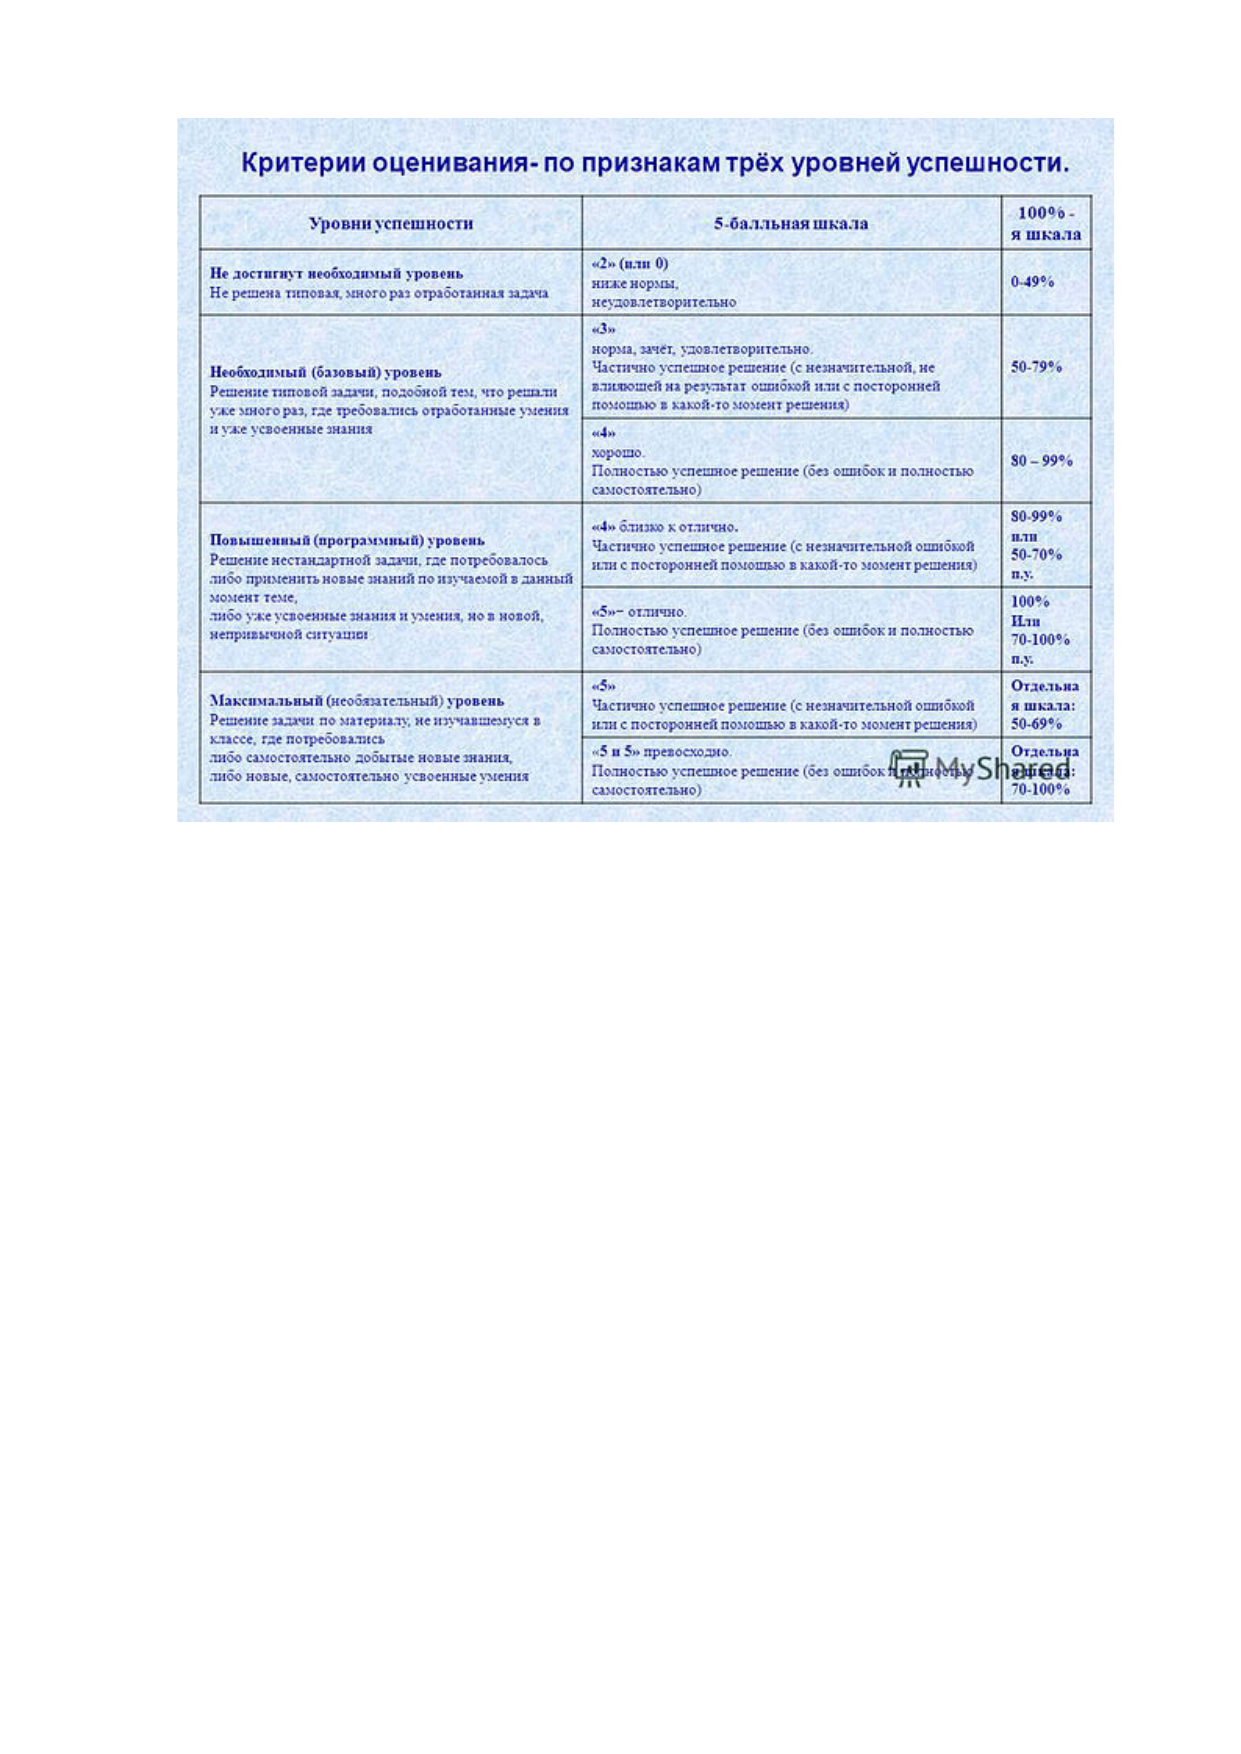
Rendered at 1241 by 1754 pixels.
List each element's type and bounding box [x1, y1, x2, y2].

picture [177, 118, 1115, 822]
